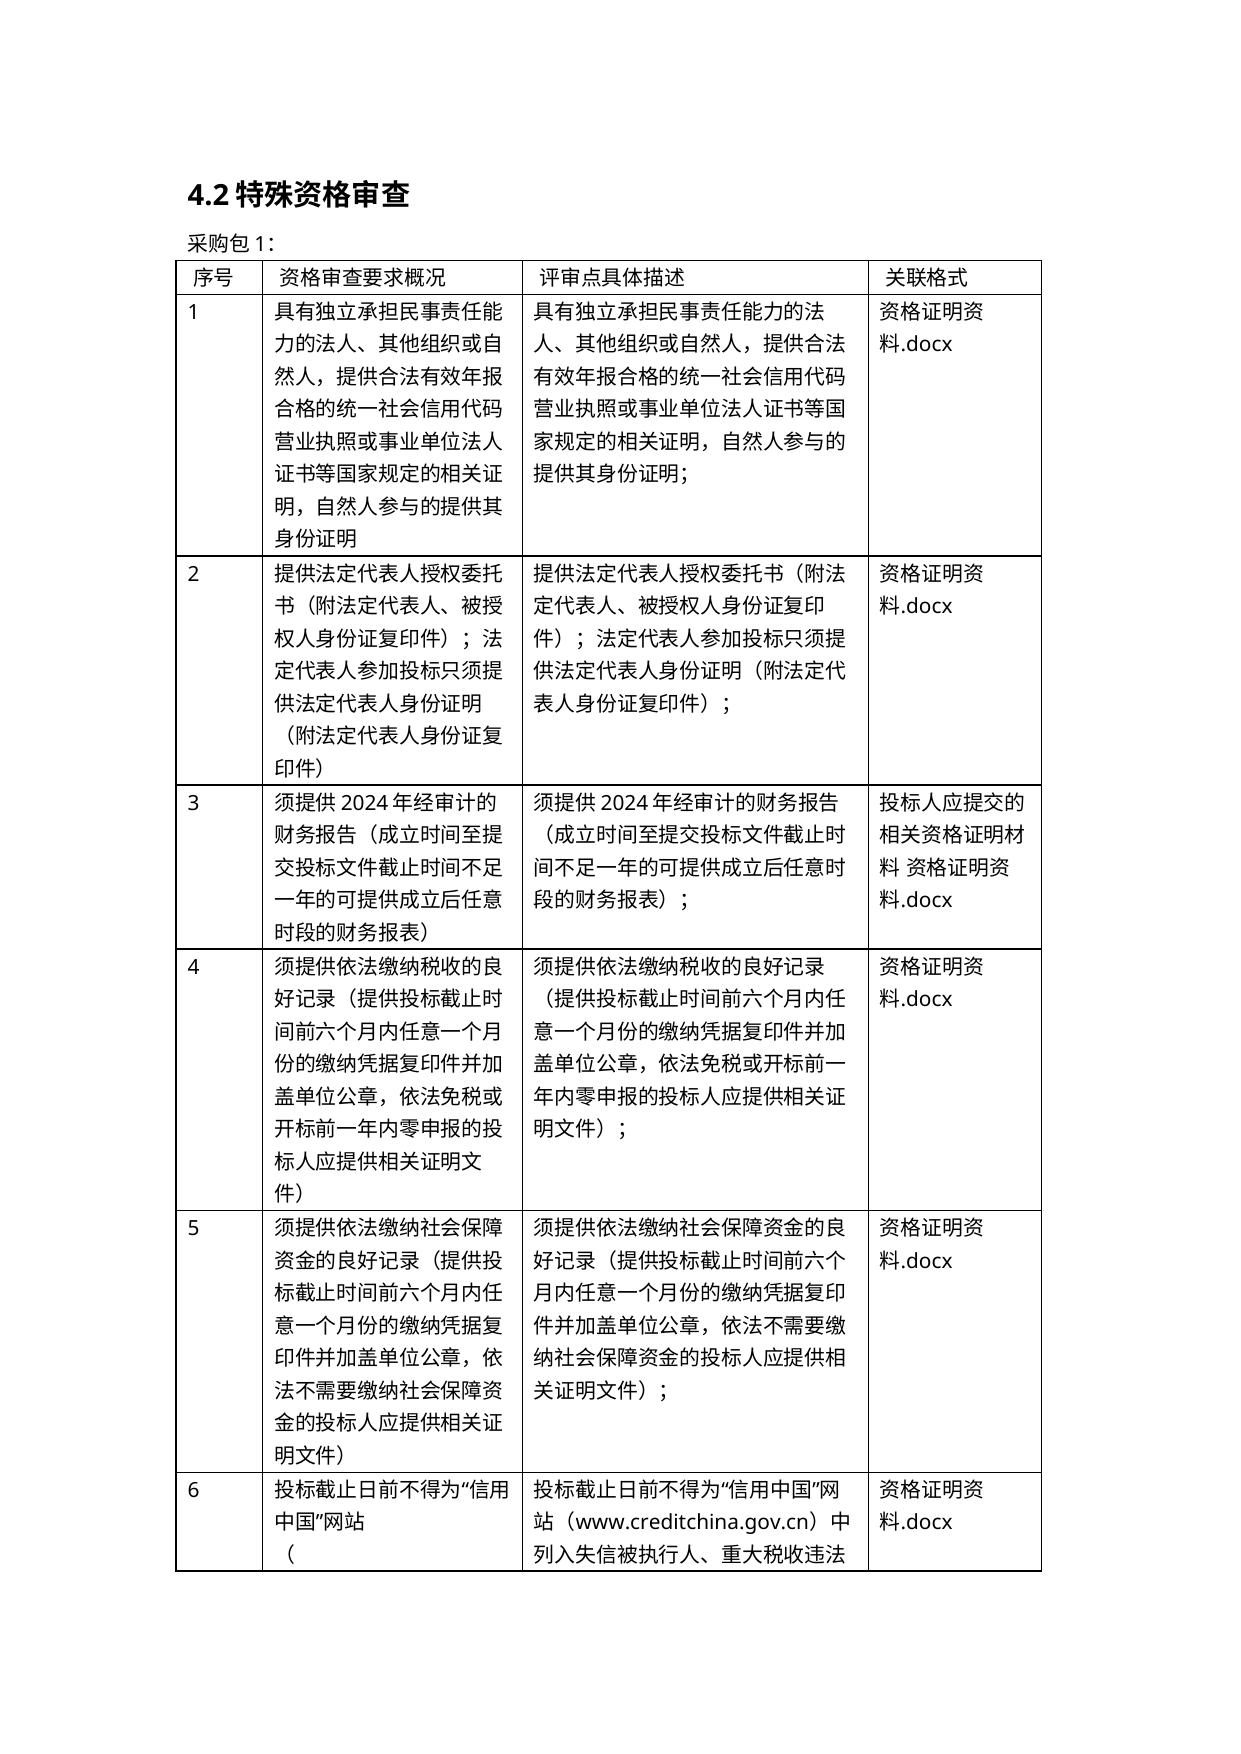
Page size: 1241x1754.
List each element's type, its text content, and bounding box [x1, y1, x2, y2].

table_cell 具有独立承担民事责任能力的法人、其他组织或自然人，提供合法有效年报合格的统一社会信用代码营业执照或事业单位法人证书等国家规定的相关证明，自然人参与的提供其身份证明； [523, 295, 868, 555]
text 采购包1： [187, 227, 1053, 259]
table_cell 须提供依法缴纳社会保障资金的良好记录（提供投标截止时间前六个月内任意一个月份的缴纳凭据复印件并加盖单位公章，依法不需要缴纳社会保障资金的投标人应提供相关证明文件）； [523, 1211, 868, 1471]
table_cell 资格证明资料.docx [869, 557, 1041, 784]
table_header 资格审查要求概况 [263, 261, 522, 293]
table_cell 投标人应提交的相关资格证明材料 资格证明资料.docx [869, 786, 1041, 948]
table_cell 资格证明资料.docx [869, 950, 1041, 1210]
table_cell 须提供依法缴纳社会保障资金的良好记录（提供投标截止时间前六个月内任意一个月份的缴纳凭据复印件并加盖单位公章，依法不需要缴纳社会保障资金的投标人应提供相关证明文件） [263, 1211, 522, 1471]
table_cell 须提供2024年经审计的财务报告（成立时间至提交投标文件截止时间不足一年的可提供成立后任意时段的财务报表）； [523, 786, 868, 948]
table_header 关联格式 [869, 261, 1041, 293]
table_cell 须提供依法缴纳税收的良好记录（提供投标截止时间前六个月内任意一个月份的缴纳凭据复印件并加盖单位公章，依法免税或开标前一年内零申报的投标人应提供相关证明文件） [263, 950, 522, 1210]
table_cell 4 [177, 950, 262, 1210]
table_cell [263, 1473, 522, 1570]
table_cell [523, 1473, 868, 1570]
table_cell 资格证明资料.docx [869, 295, 1041, 555]
table_cell 具有独立承担民事责任能力的法人、其他组织或自然人，提供合法有效年报合格的统一社会信用代码营业执照或事业单位法人证书等国家规定的相关证明，自然人参与的提供其身份证明 [263, 295, 522, 555]
table_cell 提供法定代表人授权委托书（附法定代表人、被授权人身份证复印件）；法定代表人参加投标只须提供法定代表人身份证明（附法定代表人身份证复印件） [263, 557, 522, 784]
table_cell 资格证明资料.docx [869, 1473, 1041, 1570]
text 4.2特殊资格审查 [187, 162, 1053, 227]
table_cell 1 [177, 295, 262, 555]
table_cell 须提供2024年经审计的财务报告（成立时间至提交投标文件截止时间不足一年的可提供成立后任意时段的财务报表） [263, 786, 522, 948]
table_cell 提供法定代表人授权委托书（附法定代表人、被授权人身份证复印件）；法定代表人参加投标只须提供法定代表人身份证明（附法定代表人身份证复印件）； [523, 557, 868, 784]
table_header 序号 [177, 261, 262, 293]
table_cell 3 [177, 786, 262, 948]
table_cell 5 [177, 1211, 262, 1471]
table_cell 须提供依法缴纳税收的良好记录（提供投标截止时间前六个月内任意一个月份的缴纳凭据复印件并加盖单位公章，依法免税或开标前一年内零申报的投标人应提供相关证明文件）； [523, 950, 868, 1210]
table_header 评审点具体描述 [523, 261, 868, 293]
table_cell 6 [177, 1473, 262, 1570]
table_cell 资格证明资料.docx [869, 1211, 1041, 1471]
table_cell 2 [177, 557, 262, 784]
